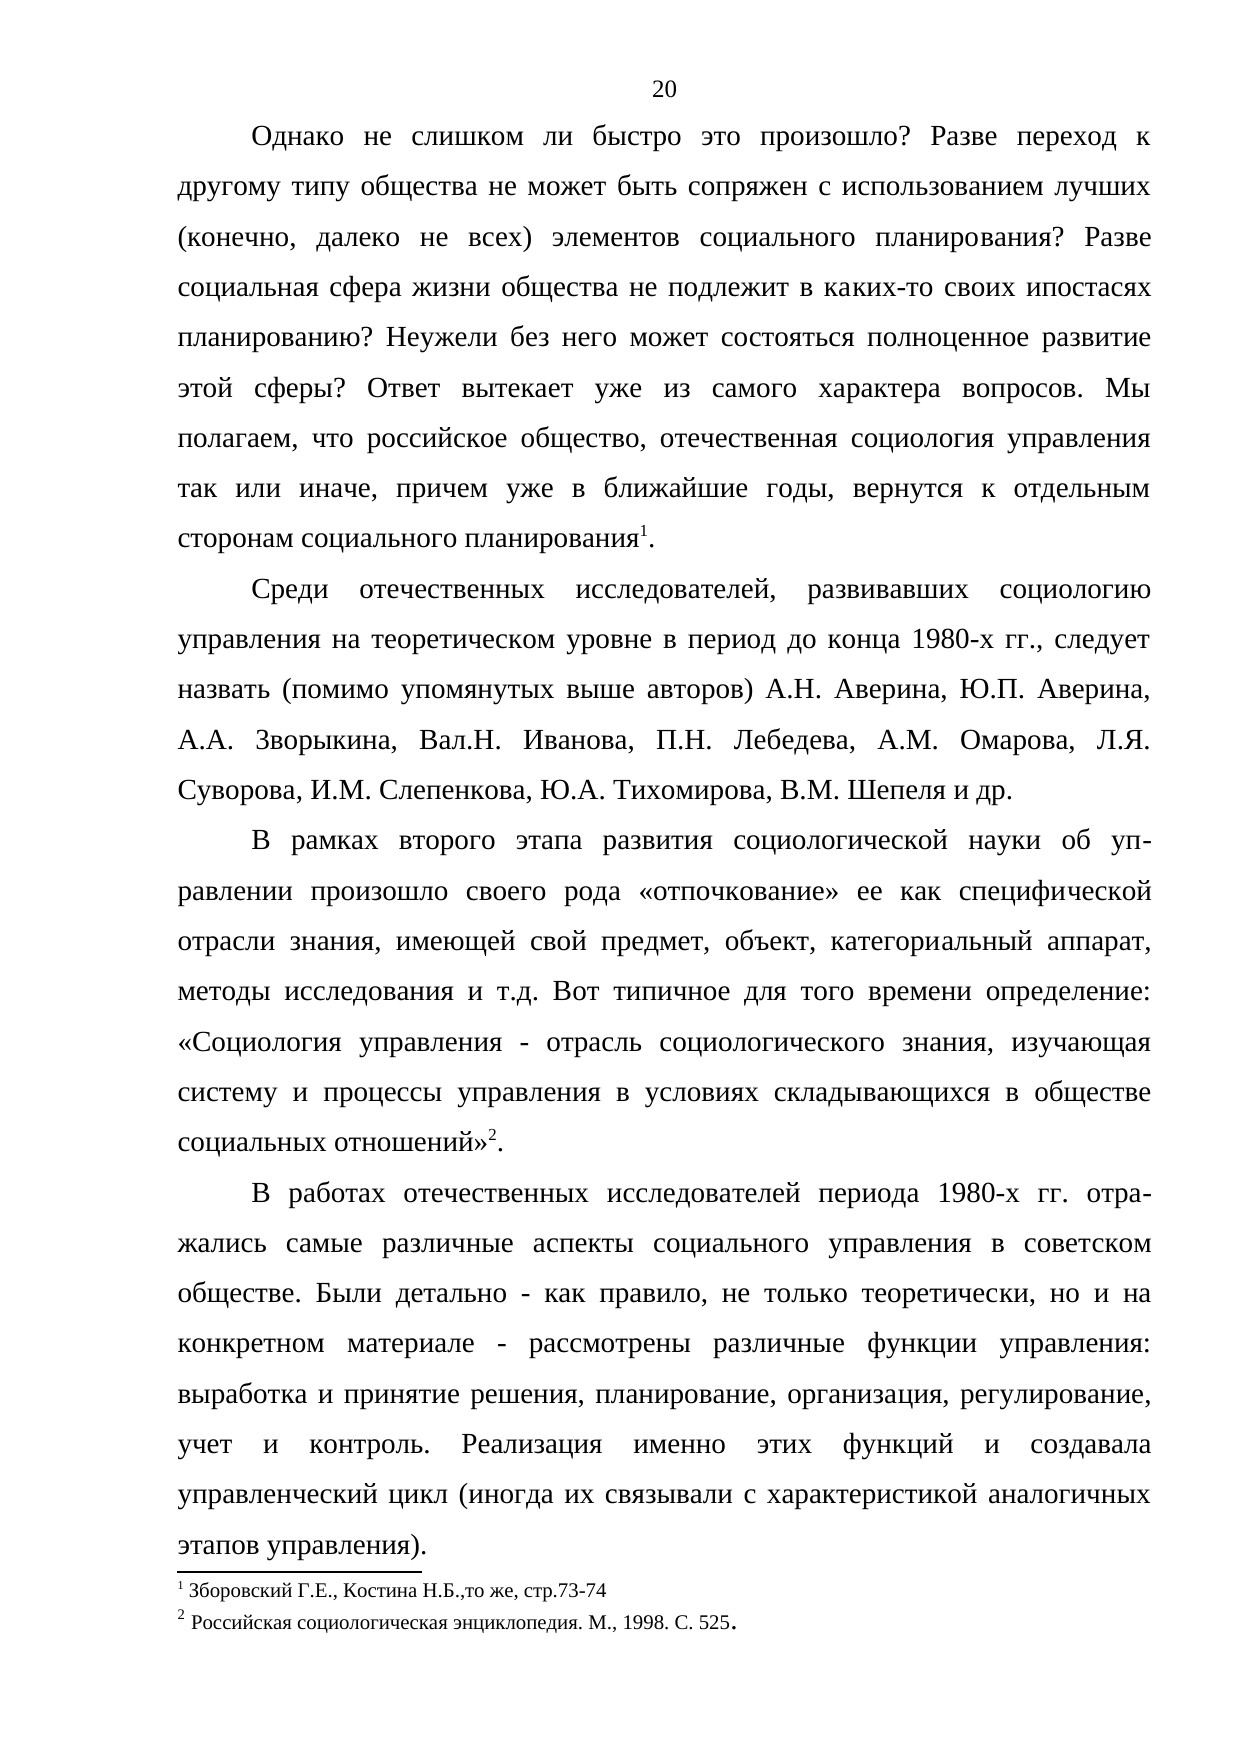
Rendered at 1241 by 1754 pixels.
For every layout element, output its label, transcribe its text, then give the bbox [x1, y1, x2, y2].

text Однако не слишком ли быстро это произошло? Разве переход к другому типу общества не может быть сопряжен с использованием лучших (конечно, далеко не всех) элементов социального планирования? Разве социальная сфера жизни общества не подлежит в каких-то своих ипостасях планированию? Неужели без него может состояться полноценное развитие этой сферы? Ответ вытекает уже из самого характера вопросов. Мы полагаем, что российское общество, отечественная социология управления так или иначе, причем уже в ближайшие годы, вернутся к отдельным сторонам социального планирования. [177, 118, 1152, 554]
text В работах отечественных исследователей периода 1980-х гг. отражались самые различные аспекты социального управления в советском обществе. Были детально - как правило, не только теоретически, но и на конкретном материале - рассмотрены различные функции управления: выработка и принятие решения, планирование, организация, регулирование, учет и контроль. Реализация именно этих функций и создавала управленческий цикл (иногда их связывали с характеристикой аналогичных этапов управления). [177, 1175, 1152, 1560]
text Среди отечественных исследователей, развивавших социологию управления на теоретическом уровне в период до конца 1980-х гг., следует назвать (помимо упомянутых выше авторов) А.Н. Аверина, Ю.П. Аверина, А.А. 3ворыкина, Вал.Н. Иванова, П.Н. Лебедева, А.М. Омарова, Л.Я. Суворова, И.М. Слепенкова, Ю.А. Тихомирова, В.М. Шепеля и др. [177, 571, 1152, 806]
text В рамках второго этапа развития социологической науки об управлении произошло своего рода «отпочкование» ее как специфической отрасли знания, имеющей свой предмет, объект, категориальный аппарат, методы исследования и т.д. Вот типичное для того времени определение: «Социология управления - отрасль социологического знания, изучающая систему и процессы управления в условиях складывающихся в обществе социальных отношений». [177, 822, 1152, 1158]
